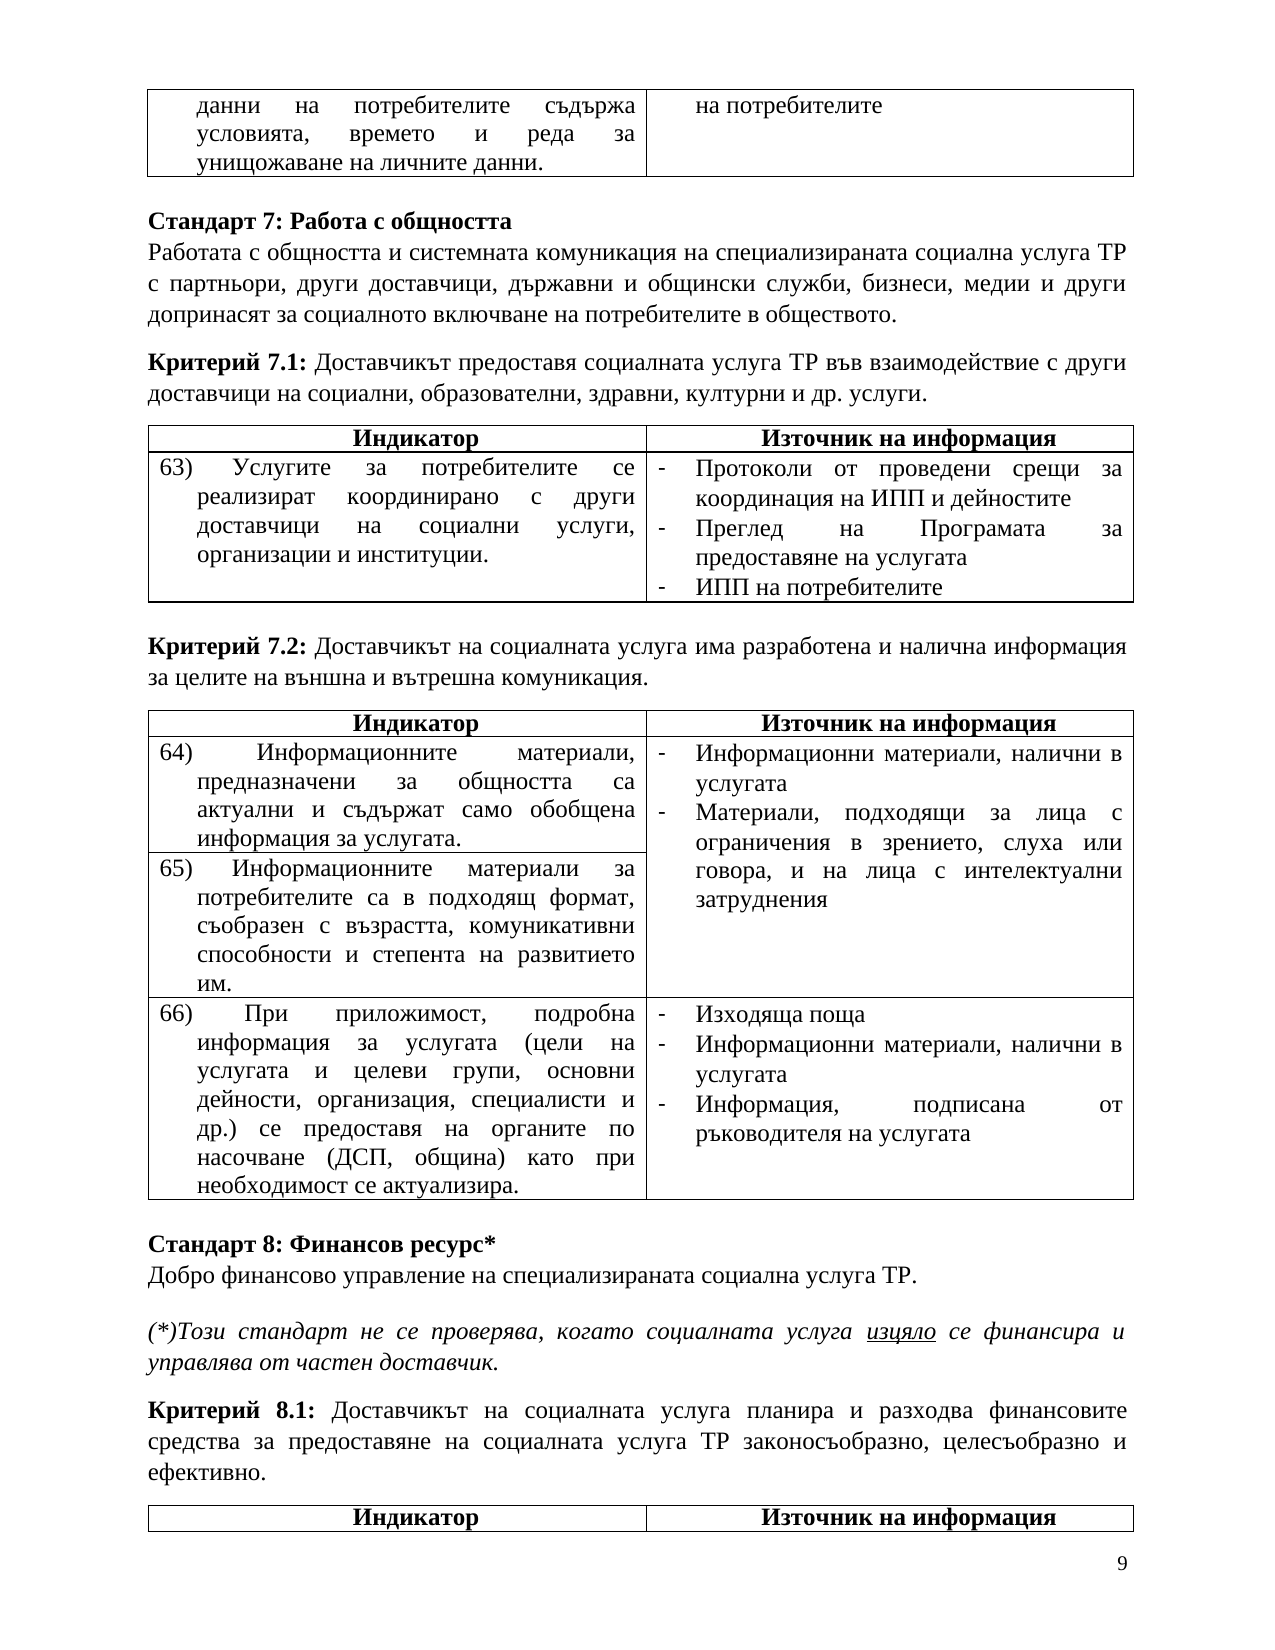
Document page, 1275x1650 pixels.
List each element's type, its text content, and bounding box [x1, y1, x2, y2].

text Критерий 8.1: Доставчикът на социалната услуга планира и разходва финансовите средства за предоставяне на социалната услуга ТР законосъобразно, целесъобразно и ефективно. [148, 1395, 1127, 1486]
table_cell Изходяща поща Информационни материали, налични в услугата Информация, подписана от ръководителя на услугата [647, 998, 1133, 1199]
table_cell Информационни материали, налични в услугата Материали, подходящи за лица с ограничения в зрението, слуха или говора, и на лица с интелектуални затруднения [647, 737, 1133, 997]
table_cell Информационните материали за потребителите са в подходящ формат, съобразен с възрастта, комуникативни способности и степента на развитието им. [149, 853, 646, 997]
table_cell Протоколи от проведени срещи за координация на ИПП и дейностите Преглед на Програмата за предоставяне на услугата ИПП на потребителите [647, 453, 1133, 601]
table_header Индикатор [149, 426, 646, 451]
text Добро финансово управление на специализираната социална услуга ТР. [148, 1260, 1127, 1289]
text Критерий 7.1: Доставчикът предоставя социалната услуга ТР във взаимодействие с други доставчици на социални, образователни, здравни, културни и др. услуги. [148, 347, 1127, 406]
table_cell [148, 90, 646, 176]
table_cell Услугите за потребителите се реализират координирано с други доставчици на социални услуги, организации и институции. [149, 453, 646, 601]
table_header Източник на информация [647, 1506, 1133, 1531]
text Работата с общността и системната комуникация на специализираната социална услуга ТР с партньори, други доставчици, държавни и общински служби, бизнеси, медии и други допринасят за социалното включване на потребителите в обществото. [148, 237, 1127, 328]
table_cell Информационните материали, предназначени за общността са актуални и съдържат само обобщена информация за услугата. [149, 737, 646, 852]
text Стандарт 7: Работа с общността [148, 206, 1127, 234]
text Критерий 7.2: Доставчикът на социалната услуга има разработена и налична информация за целите на външна и вътрешна комуникация. [148, 631, 1127, 691]
text Стандарт 8: Финансов ресурс* [148, 1229, 1127, 1258]
table_header Индикатор [149, 711, 646, 736]
table_header Източник на информация [647, 711, 1133, 736]
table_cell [647, 90, 1133, 176]
table_header Източник на информация [647, 426, 1133, 451]
table_cell При приложимост, подробна информация за услугата (цели на услугата и целеви групи, основни дейности, организация, специалисти и др.) се предоставя на органите по насочване (ДСП, община) като при необходимост се актуализира. [149, 998, 646, 1199]
text (*)Този стандарт не се проверява, когато социалната услуга изцяло се финансира и управлява от частен доставчик. [148, 1316, 1127, 1376]
table_header Индикатор [149, 1506, 646, 1531]
